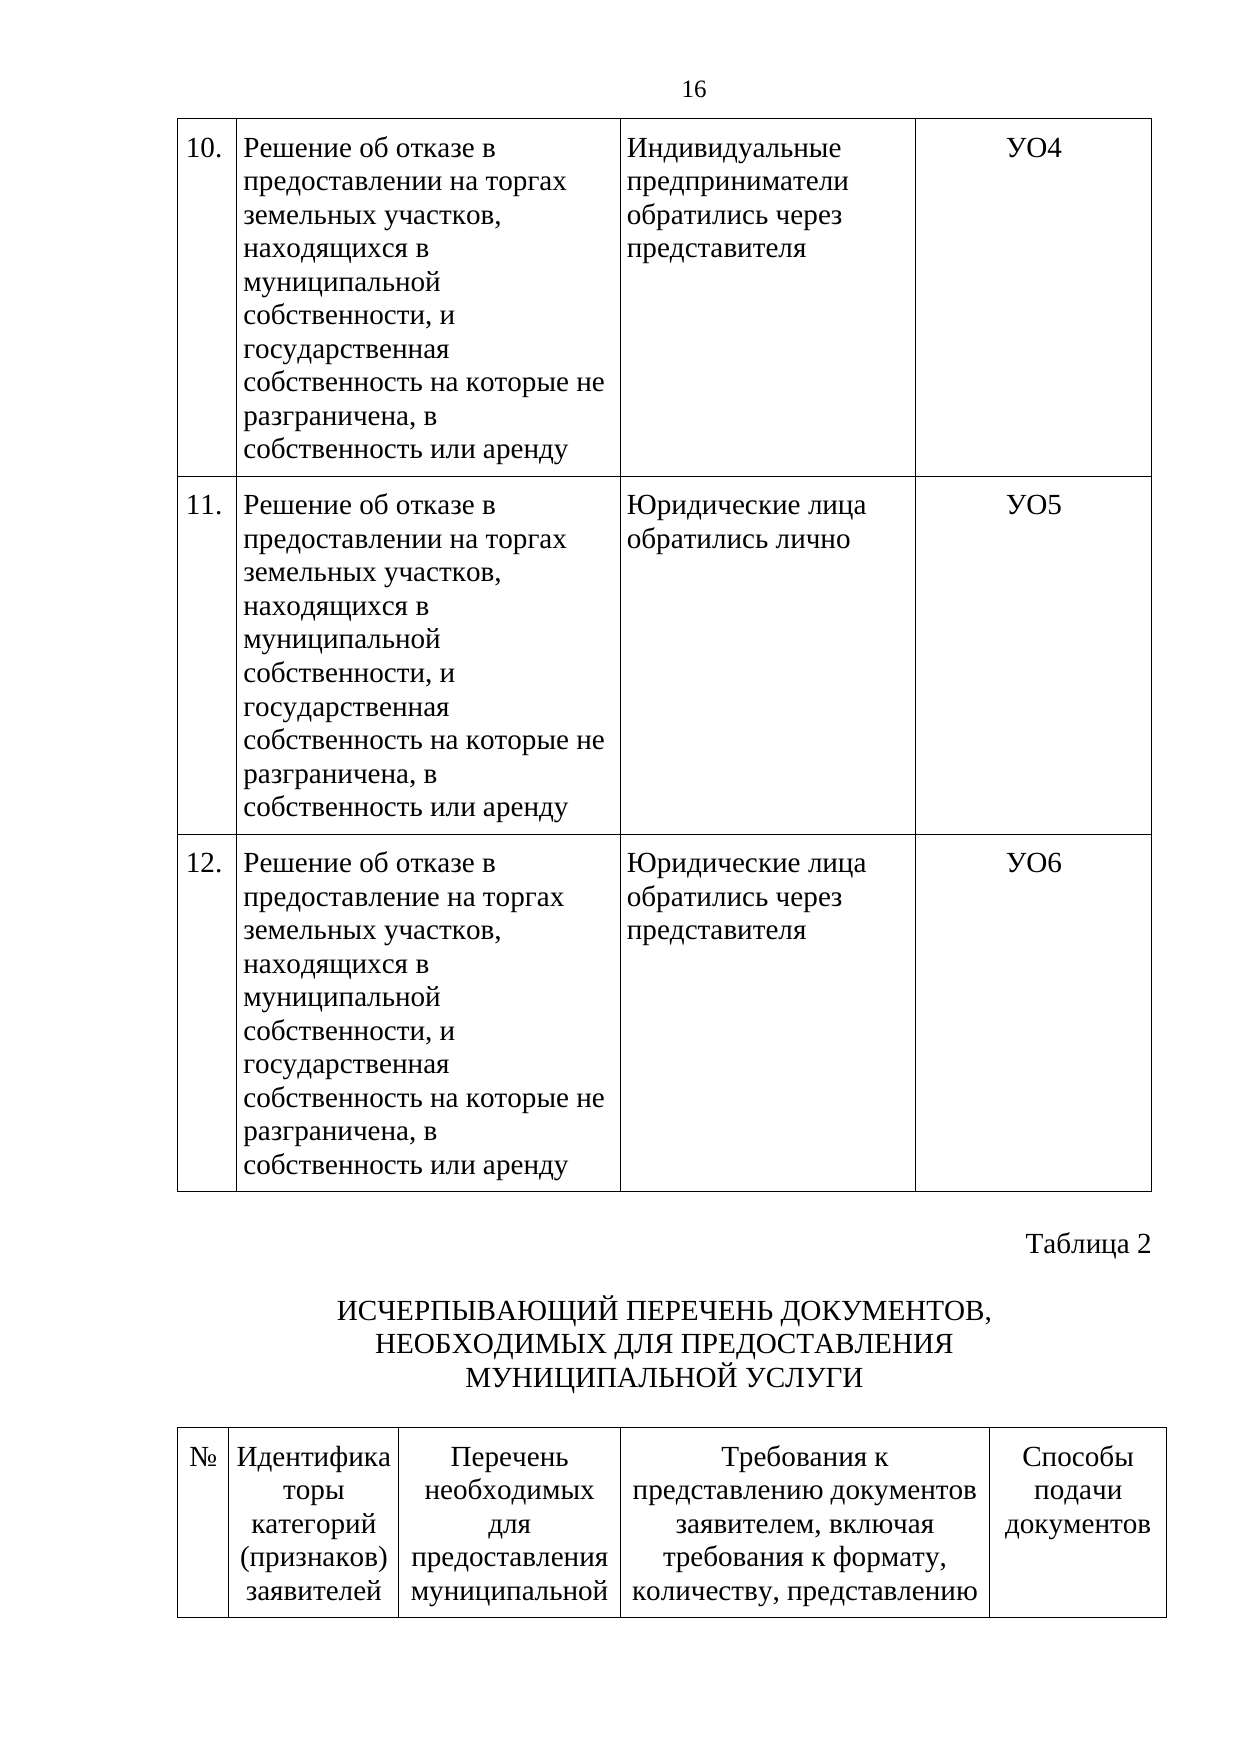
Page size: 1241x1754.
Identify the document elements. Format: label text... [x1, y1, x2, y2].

table_cell Юридические лица обратились лично [621, 477, 915, 833]
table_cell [237, 119, 620, 476]
table_cell Индивидуальные предприниматели обратились через представителя [621, 119, 915, 476]
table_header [229, 1428, 398, 1617]
table_cell УО5 [916, 477, 1151, 833]
table_cell 10. [178, 119, 236, 476]
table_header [399, 1428, 620, 1617]
table_cell УО6 [916, 835, 1151, 1191]
table_cell 12. [178, 835, 236, 1191]
table_cell Решение об отказе в предоставление на торгах земельных участков, находящихся в муниципальной собственности, и государственная собственность на которые не разграничена, в собственность или аренду [237, 835, 620, 1191]
table_header № [178, 1428, 228, 1617]
table_cell 11. [178, 477, 236, 833]
text НЕОБХОДИМЫХ ДЛЯ ПРЕДОСТАВЛЕНИЯ [177, 1326, 1152, 1360]
text ИСЧЕРПЫВАЮЩИЙ ПЕРЕЧЕНЬ ДОКУМЕНТОВ, [177, 1293, 1152, 1326]
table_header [621, 1428, 989, 1617]
table_cell Юридические лица обратились через представителя [621, 835, 915, 1191]
text Таблица 2 [177, 1226, 1152, 1259]
table_cell УО4 [916, 119, 1151, 476]
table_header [990, 1428, 1166, 1617]
text МУНИЦИПАЛЬНОЙ УСЛУГИ [177, 1360, 1152, 1393]
